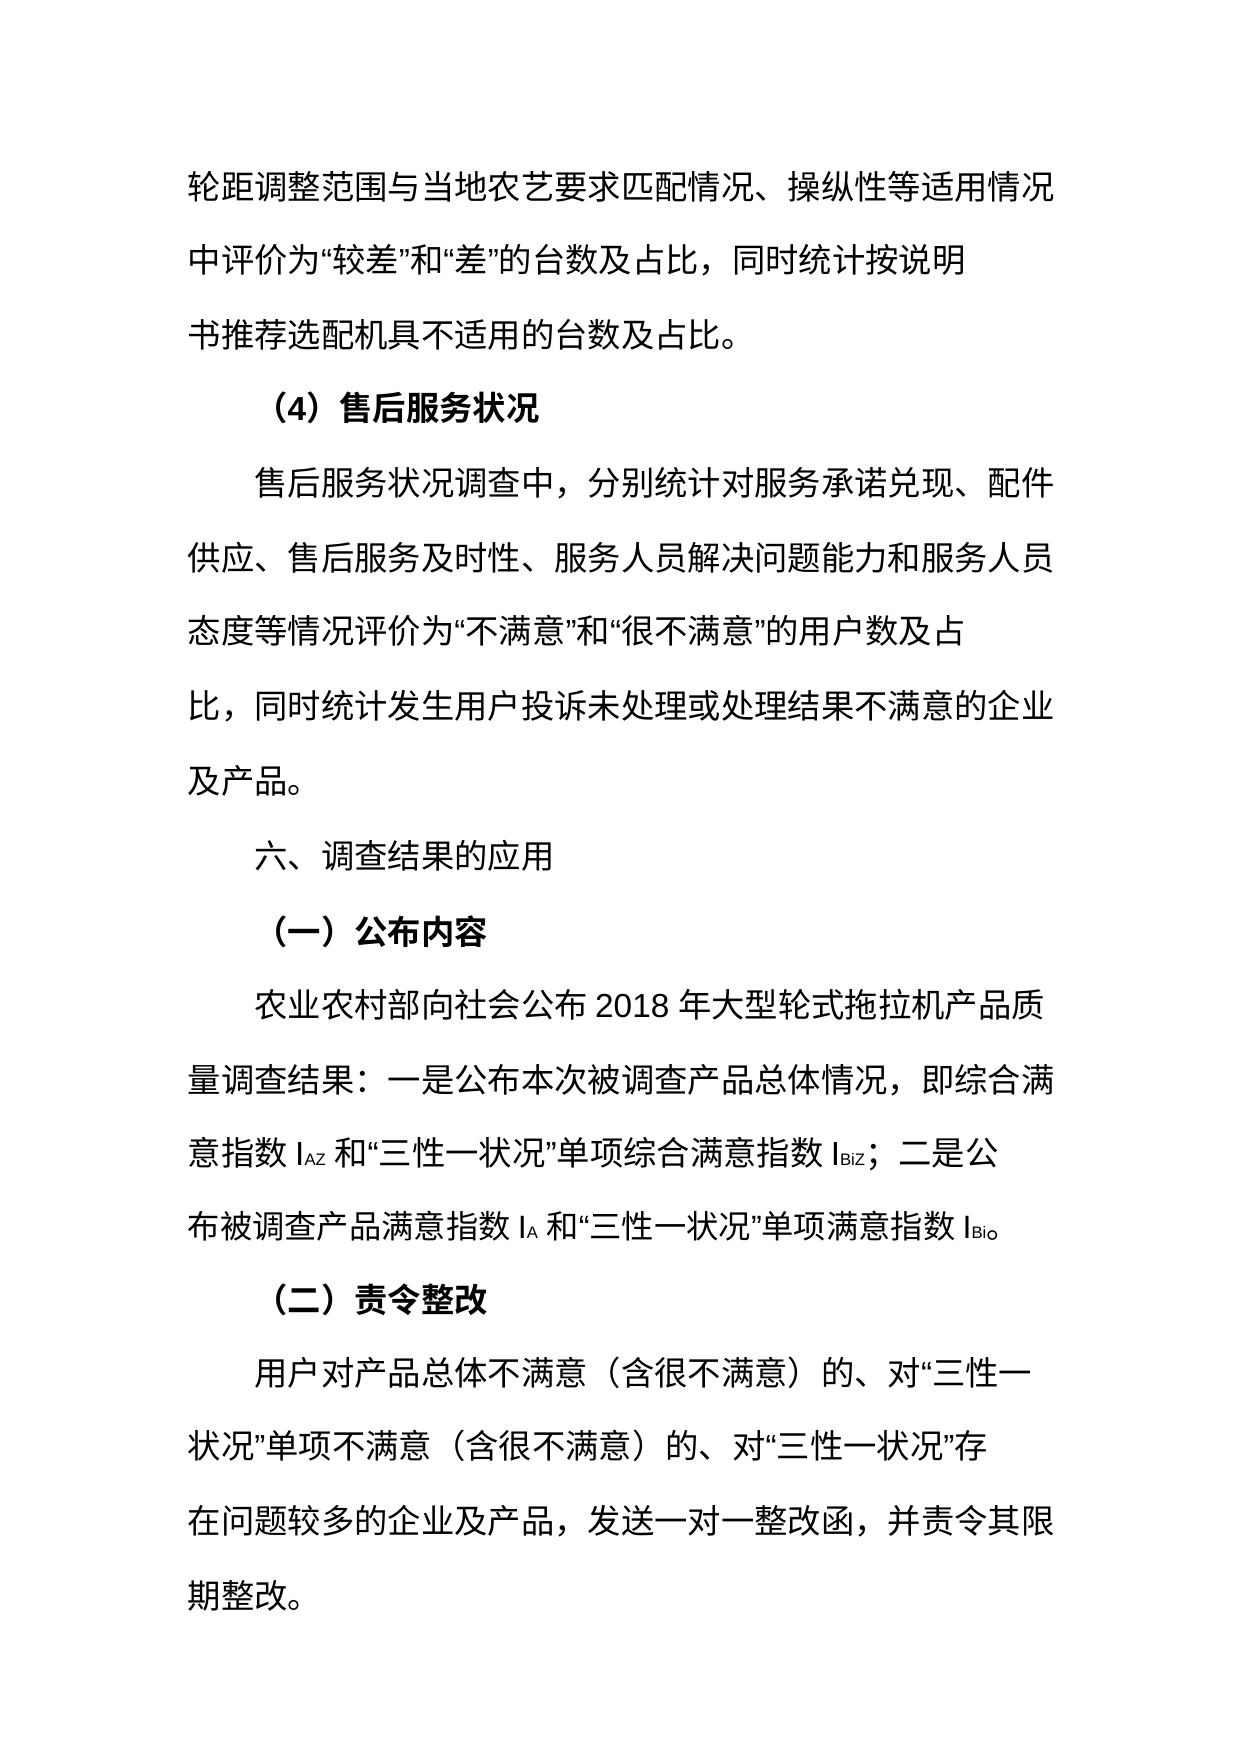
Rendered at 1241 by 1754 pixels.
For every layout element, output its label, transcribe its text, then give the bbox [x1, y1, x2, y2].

text （二）责令整改 [254, 1274, 1069, 1322]
text 态度等情况评价为“不满意”和“很不满意”的用户数及占 [187, 605, 1069, 653]
text 中评价为“较差”和“差”的台数及占比，同时统计按说明 [187, 234, 1069, 282]
text 意指数 IAZ 和“三性一状况”单项综合满意指数 IBiZ；二是公 [187, 1126, 1069, 1175]
text 量调查结果：一是公布本次被调查产品总体情况，即综合满 [187, 1054, 1069, 1102]
text 在问题较多的企业及产品，发送一对一整改函，并责令其限 [187, 1495, 1069, 1543]
text 农业农村部向社会公布 2018 年大型轮式拖拉机产品质 [254, 978, 1069, 1027]
text 比，同时统计发生用户投诉未处理或处理结果不满意的企业 [187, 680, 1069, 728]
text 布被调查产品满意指数 IA 和“三性一状况”单项满意指数 IBi。 [187, 1201, 1069, 1247]
text 期整改。 [187, 1570, 1069, 1618]
text 及产品。 [187, 755, 1069, 803]
text （一）公布内容 [254, 906, 1069, 954]
text 书推荐选配机具不适用的台数及占比。 [187, 309, 1069, 357]
text 轮距调整范围与当地农艺要求匹配情况、操纵性等适用情况 [187, 161, 1069, 209]
text 用户对产品总体不满意（含很不满意）的、对“三性一 [254, 1347, 1069, 1395]
text 六、调查结果的应用 [254, 830, 1069, 878]
text 供应、售后服务及时性、服务人员解决问题能力和服务人员 [187, 532, 1069, 580]
text （4）售后服务状况 [254, 382, 1069, 430]
text 状况”单项不满意（含很不满意）的、对“三性一状况”存 [187, 1420, 1069, 1468]
text 售后服务状况调查中，分别统计对服务承诺兑现、配件 [254, 457, 1069, 505]
